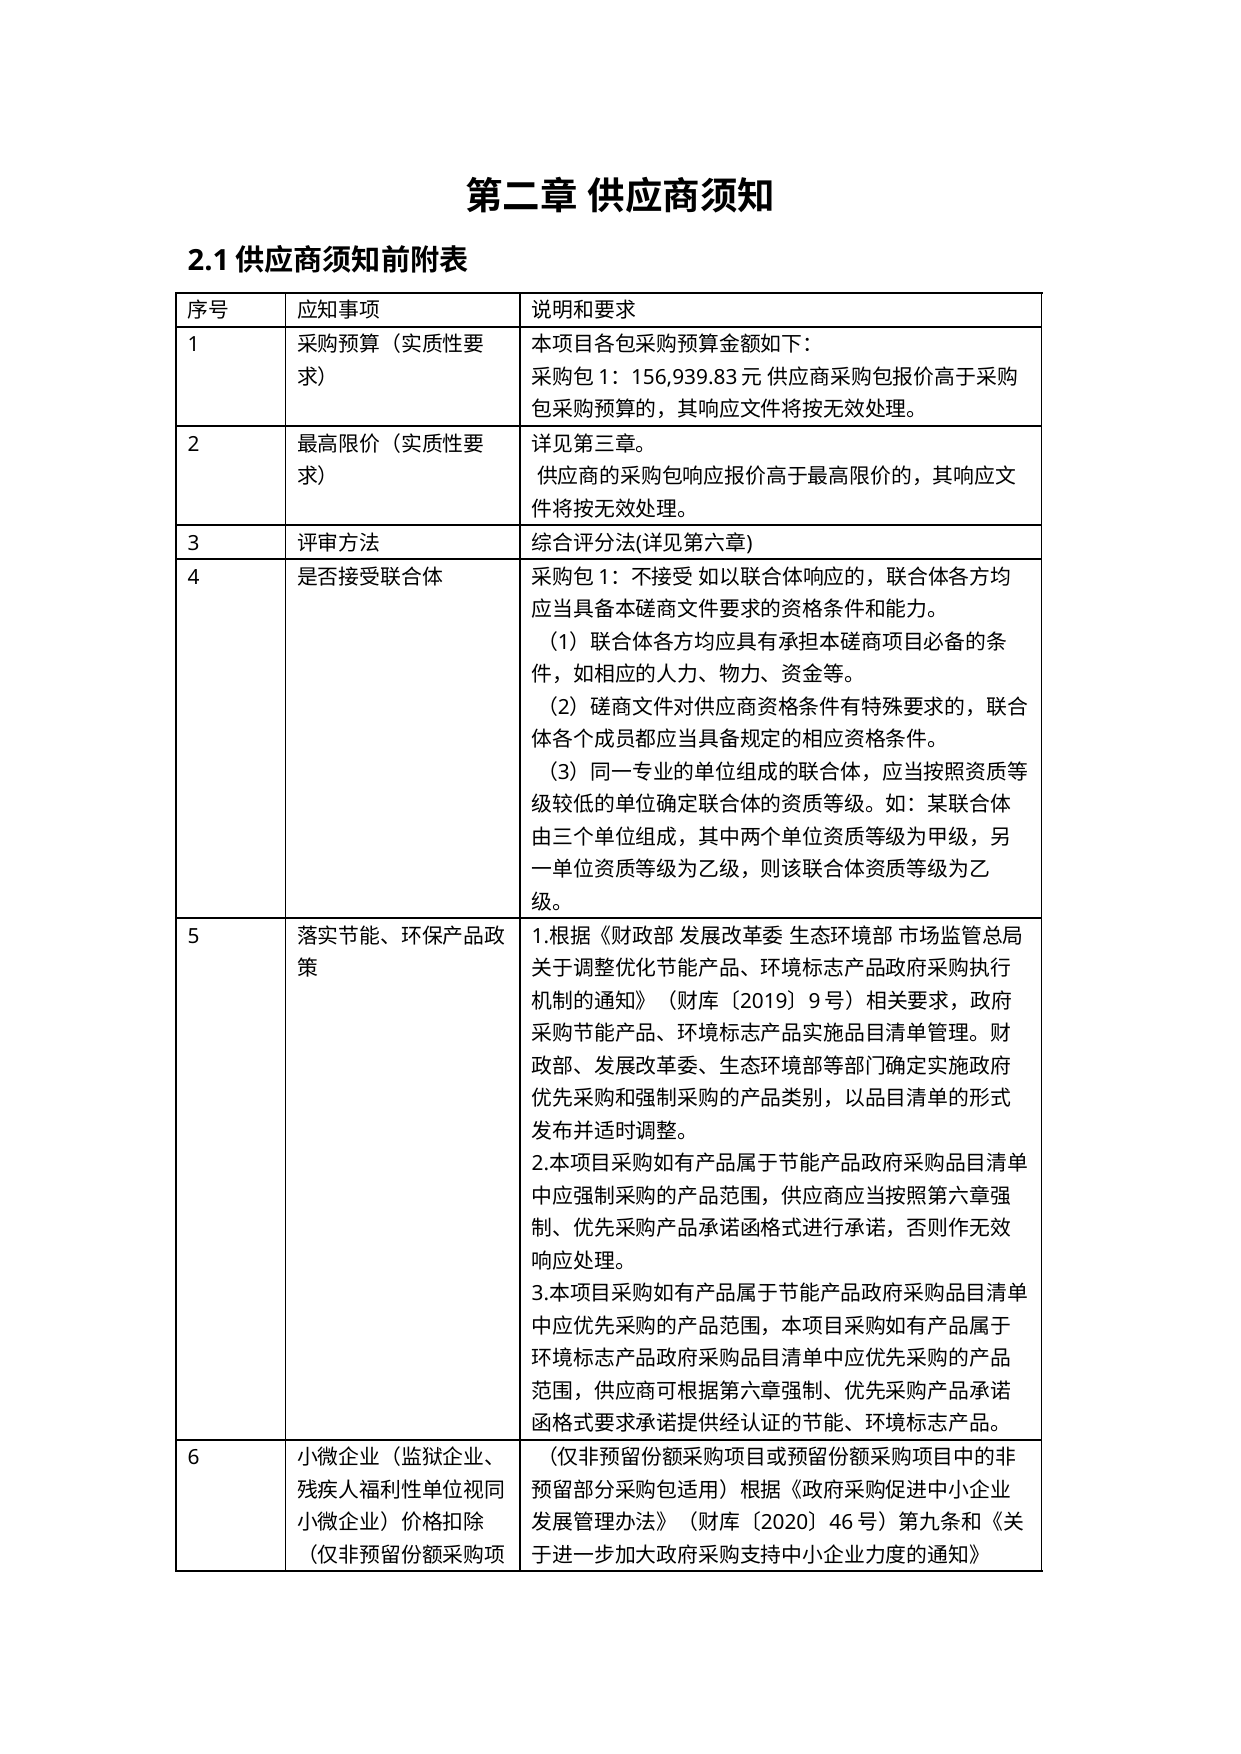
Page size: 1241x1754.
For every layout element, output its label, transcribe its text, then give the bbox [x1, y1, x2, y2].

table_cell 采购预算（实质性要求） [286, 328, 519, 425]
table_cell 1.根据《财政部 发展改革委 生态环境部 市场监管总局关于调整优化节能产品、环境标志产品政府采购执行机制的通知》（财库〔2019〕9号）相关要求，政府采购节能产品、环境标志产品实施品目清单管理。财政部、发展改革委、生态环境部等部门确定实施政府优先采购和强制采购的产品类别，以品目清单的形式发布并适时调整。 2.本项目采购如有产品属于节能产品政府采购品目清单中应强制采购的产品范围，供应商应当按照第六章强制、优先采购产品承诺函格式进行承诺，否则作无效响应处理。 3.本项目采购如有产品属于节能产品政府采购品目清单中应优先采购的产品范围，本项目采购如有产品属于环境标志产品政府采购品目清单中应优先采购的产品范围，供应商可根据第六章强制、优先采购产品承诺函格式要求承诺提供经认证的节能、环境标志产品。 [521, 919, 1041, 1439]
table_cell 本项目各包采购预算金额如下： 采购包1：156,939.83元 供应商采购包报价高于采购包采购预算的，其响应文件将按无效处理。 [521, 328, 1041, 425]
table_cell 是否接受联合体 [286, 560, 519, 917]
table_cell 4 [177, 560, 285, 917]
table_cell 最高限价（实质性要求） [286, 427, 519, 524]
table_cell 5 [177, 919, 285, 1439]
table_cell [286, 1441, 519, 1570]
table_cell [521, 1441, 1041, 1570]
table_header 序号 [177, 294, 285, 326]
table_cell 6 [177, 1441, 285, 1570]
text 第二章 供应商须知 [187, 162, 1053, 227]
table_header 说明和要求 [521, 294, 1041, 326]
table_cell 详见第三章。 供应商的采购包响应报价高于最高限价的，其响应文件将按无效处理。 [521, 427, 1041, 524]
table_cell 2 [177, 427, 285, 524]
text 2.1供应商须知前附表 [187, 227, 1053, 292]
table_cell 评审方法 [286, 526, 519, 558]
table_cell 3 [177, 526, 285, 558]
table_header 应知事项 [286, 294, 519, 326]
table_cell 1 [177, 328, 285, 425]
table_cell 落实节能、环保产品政策 [286, 919, 519, 1439]
table_cell 综合评分法(详见第六章) [521, 526, 1041, 558]
table_cell 采购包1：不接受 如以联合体响应的，联合体各方均应当具备本磋商文件要求的资格条件和能力。 （1）联合体各方均应具有承担本磋商项目必备的条件，如相应的人力、物力、资金等。 （2）磋商文件对供应商资格条件有特殊要求的，联合体各个成员都应当具备规定的相应资格条件。 （3）同一专业的单位组成的联合体，应当按照资质等级较低的单位确定联合体的资质等级。如：某联合体由三个单位组成，其中两个单位资质等级为甲级，另一单位资质等级为乙级，则该联合体资质等级为乙级。 [521, 560, 1041, 917]
